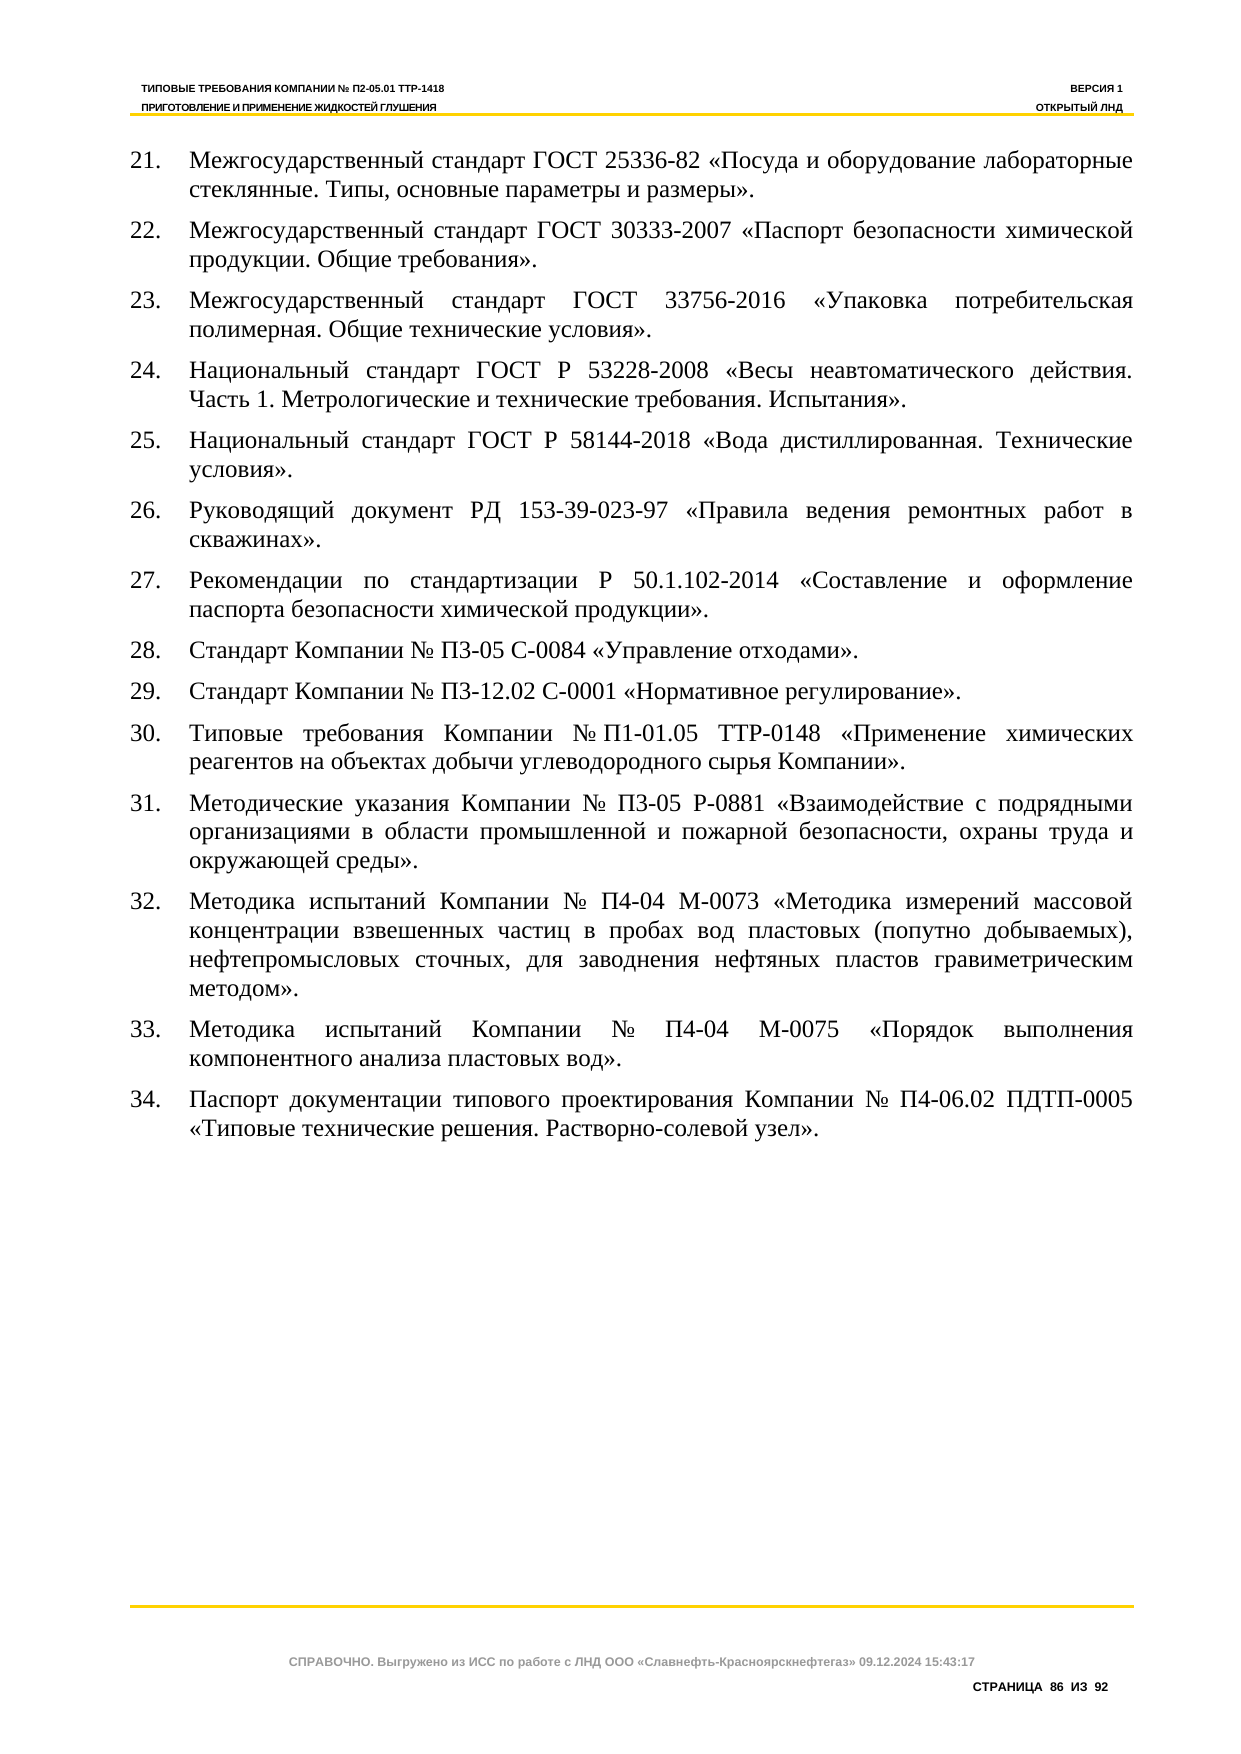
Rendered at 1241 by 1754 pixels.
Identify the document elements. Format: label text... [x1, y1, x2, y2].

list Межгосударственный стандарт ГОСТ 33756-2016 «Упаковка потребительская полимерная. Общие технические условия». [130, 285, 1134, 343]
list Стандарт Компании № П3-12.02 С-0001 «Нормативное регулирование». [130, 676, 1134, 705]
list Паспорт документации типового проектирования Компании № П4-06.02 ПДТП-0005 «Типовые технические решения. Растворно-солевой узел». [130, 1084, 1134, 1141]
list Национальный стандарт ГОСТ Р 58144-2018 «Вода дистиллированная. Технические условия». [130, 425, 1134, 483]
list Методические указания Компании № П3-05 Р-0881 «Взаимодействие с подрядными организациями в области промышленной и пожарной безопасности, охраны труда и окружающей среды». [130, 788, 1134, 874]
list Типовые требования Компании № П1-01.05 ТТР-0148 «Применение химических реагентов на объектах добычи углеводородного сырья Компании». [130, 718, 1134, 775]
list Национальный стандарт ГОСТ Р 53228-2008 «Весы неавтоматического действия. Часть 1. Метрологические и технические требования. Испытания». [130, 355, 1134, 413]
list Рекомендации по стандартизации Р 50.1.102-2014 «Составление и оформление паспорта безопасности химической продукции». [130, 565, 1134, 623]
list Стандарт Компании № П3-05 С-0084 «Управление отходами». [130, 635, 1134, 664]
list Методика испытаний Компании № П4-04 М-0075 «Порядок выполнения компонентного анализа пластовых вод». [130, 1014, 1134, 1071]
list Межгосударственный стандарт ГОСТ 30333-2007 «Паспорт безопасности химической продукции. Общие требования». [130, 215, 1134, 273]
list Межгосударственный стандарт ГОСТ 25336-82 «Посуда и оборудование лабораторные стеклянные. Типы, основные параметры и размеры». [130, 145, 1134, 203]
list Руководящий документ РД 153-39-023-97 «Правила ведения ремонтных работ в скважинах». [130, 495, 1134, 553]
list Методика испытаний Компании № П4-04 М-0073 «Методика измерений массовой концентрации взвешенных частиц в пробах вод пластовых (попутно добываемых), нефтепромысловых сточных, для заводнения нефтяных пластов гравиметрическим методом». [130, 886, 1134, 1001]
